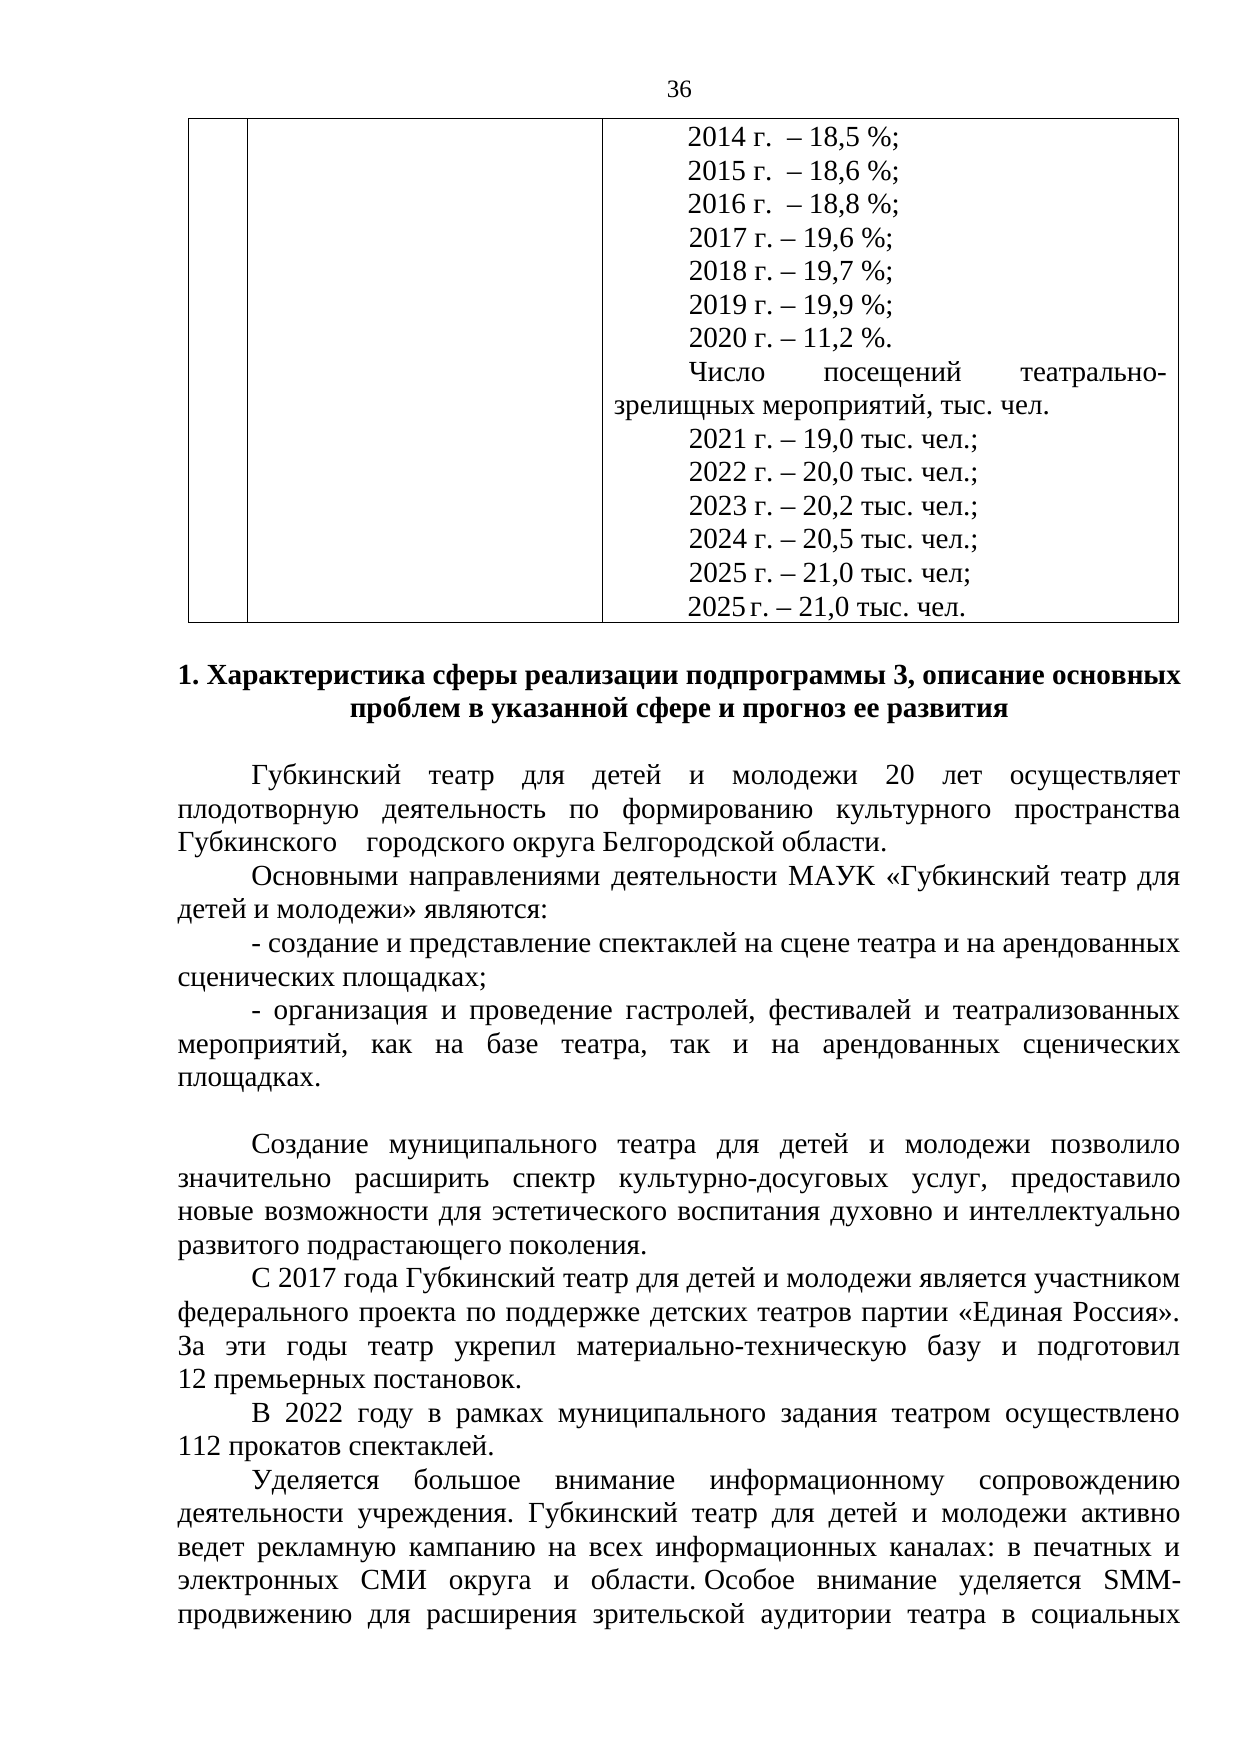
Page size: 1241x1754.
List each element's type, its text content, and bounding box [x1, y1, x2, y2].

text - создание и представление спектаклей на сцене театра и на арендованных сценических площадках; [177, 925, 1181, 992]
text - организация и проведение гастролей, фестивалей и театрализованных мероприятий, как на базе театра, так и на арендованных сценических площадках. [177, 992, 1181, 1093]
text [177, 1462, 1181, 1629]
text Основными направлениями деятельности МАУК «Губкинский театр для детей и молодежи» являются: [177, 858, 1181, 925]
text С 2017 года Губкинский театр для детей и молодежи является участником федерального проекта по поддержке детских театров партии «Единая Россия». За эти годы театр укрепил материально-техническую базу и подготовил 12 премьерных постановок. [177, 1261, 1181, 1395]
text Губкинский театр для детей и молодежи 20 лет осуществляет плодотворную деятельность по формированию культурного пространства Губкинского городского округа Белгородской области. [177, 757, 1181, 858]
text 1. Характеристика сферы реализации подпрограммы 3, описание основных проблем в указанной сфере и прогноз ее развития [177, 657, 1181, 724]
list В 2022 году в рамках муниципального задания театром осуществлено 112 прокатов спектаклей. [177, 1395, 1181, 1462]
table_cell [603, 119, 1178, 622]
text Создание муниципального театра для детей и молодежи позволило значительно расширить спектр культурно-досуговых услуг, предоставило новые возможности для эстетического воспитания духовно и интеллектуально развитого подрастающего поколения. [177, 1126, 1181, 1261]
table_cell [248, 119, 602, 622]
table_cell 8. [189, 119, 247, 622]
